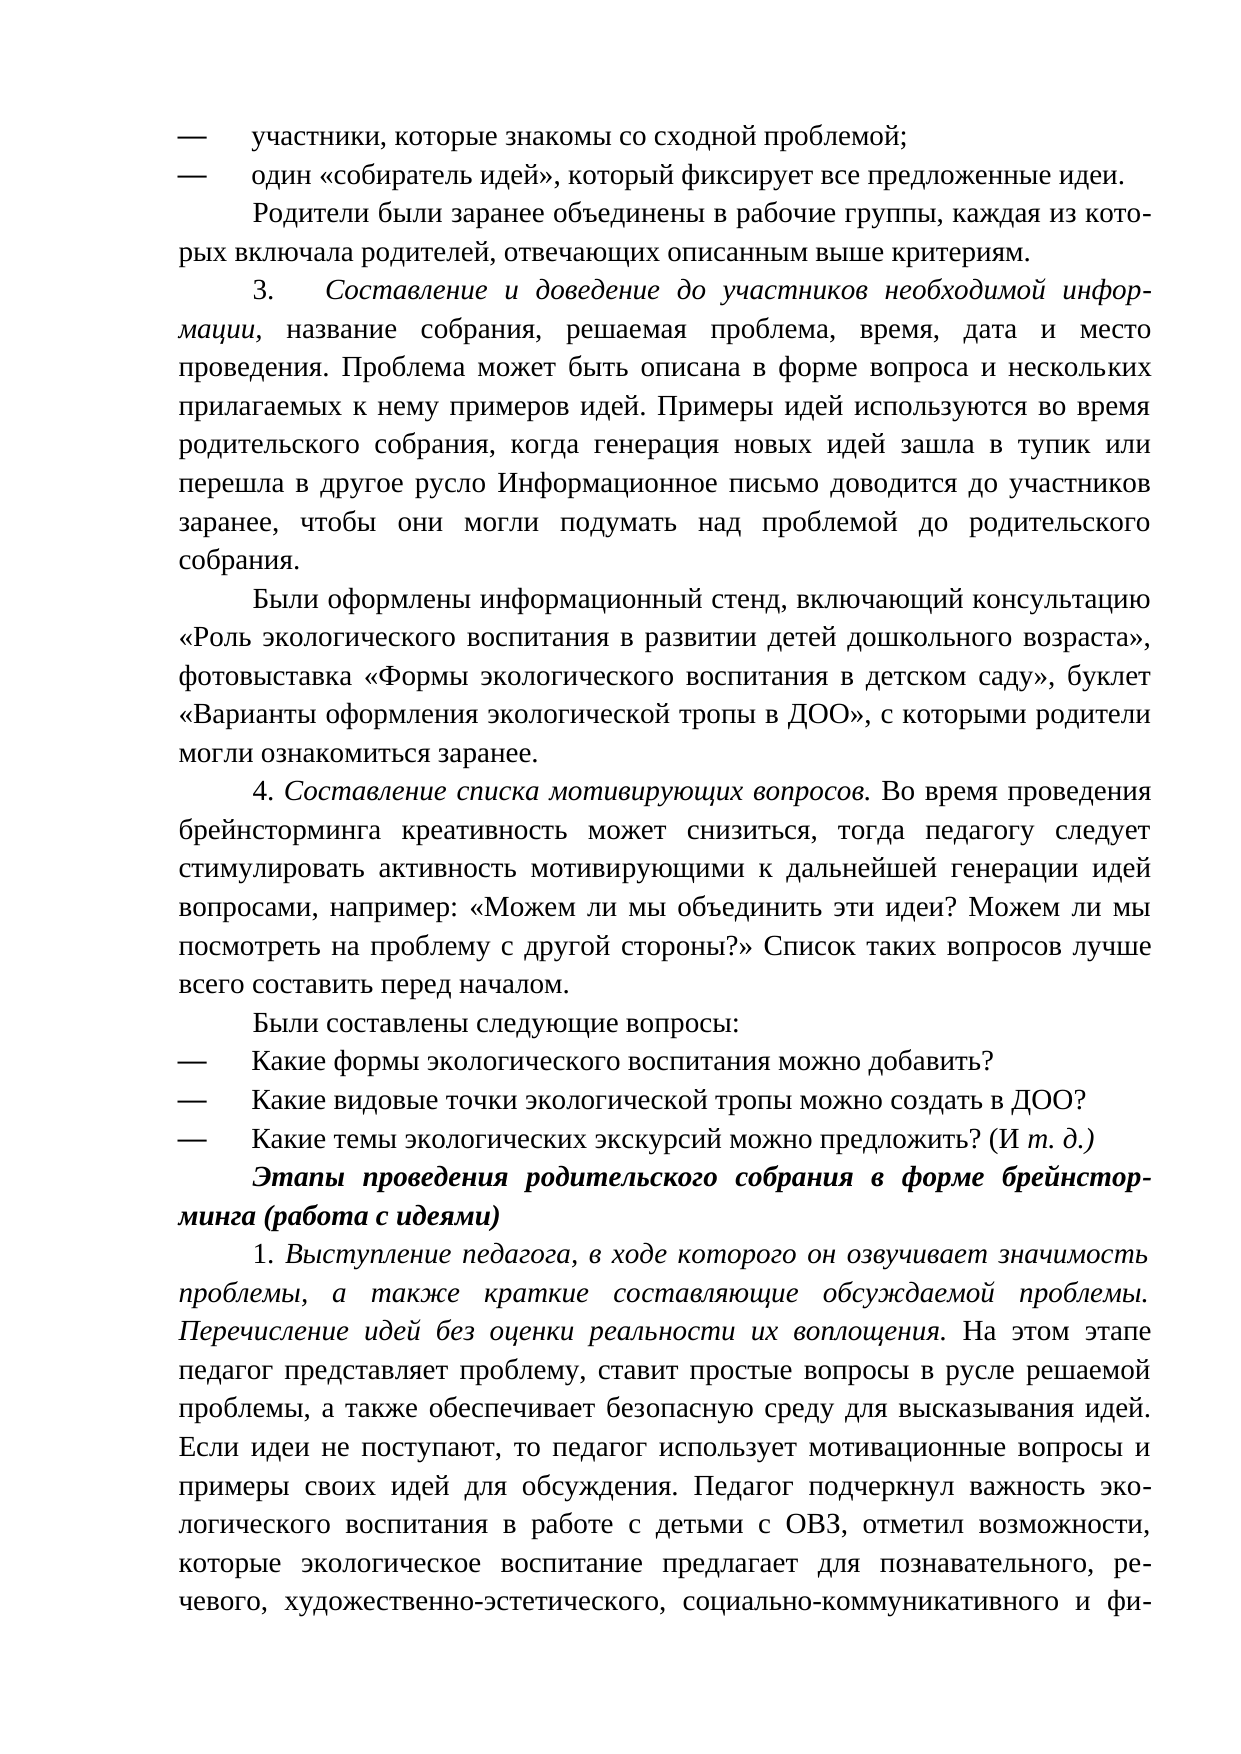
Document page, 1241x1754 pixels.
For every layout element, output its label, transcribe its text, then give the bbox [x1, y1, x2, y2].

text 4. Составление списка мотивирующих вопросов. Во время проведения брейнсторминга креативность может снизиться, тогда педагогу следует стимулировать активность мотивирующими к дальнейшей генерации идей вопросами, например: «Можем ли мы объединить эти идеи? Можем ли мы посмотреть на проблему с другой стороны?» Список таких вопросов лучше всего составить перед началом. [178, 773, 1152, 1000]
list один «собиратель идей», который фиксирует все предложенные идеи. [177, 157, 1152, 190]
list Какие формы экологического воспитания можно добавить? [177, 1043, 1152, 1077]
list Какие темы экологических экскурсий можно предложить? (И т. д.) [177, 1121, 1152, 1154]
text 3. Составление и доведение до участников необходимой информации, название собрания, решаемая проблема, время, дата и место проведения. Проблема может быть описана в форме вопроса и нескольких прилагаемых к нему примеров идей. Примеры идей используются во время родительского собрания, когда генерация новых идей зашла в тупик или перешла в другое русло Информационное письмо доводится до участников заранее, чтобы они могли подумать над проблемой до родительского собрания. [178, 272, 1152, 576]
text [178, 1236, 1152, 1617]
text Этапы проведения родительского собрания в форме брейнсторминга (работа с идеями) [178, 1159, 1152, 1231]
text Были оформлены информационный стенд, включающий консультацию «Роль экологического воспитания в развитии детей дошкольного возраста», фотовыставка «Формы экологического воспитания в детском саду», буклет «Варианты оформления экологической тропы в ДОО», с которыми родители могли ознакомиться заранее. [178, 581, 1152, 768]
text Родители были заранее объединены в рабочие группы, каждая из которых включала родителей, отвечающих описанным выше критериям. [178, 195, 1152, 267]
list участники, которые знакомы со сходной проблемой; [177, 118, 1152, 152]
list Какие видовые точки экологической тропы можно создать в ДОО? [177, 1082, 1152, 1116]
text Были составлены следующие вопросы: [178, 1005, 1152, 1038]
